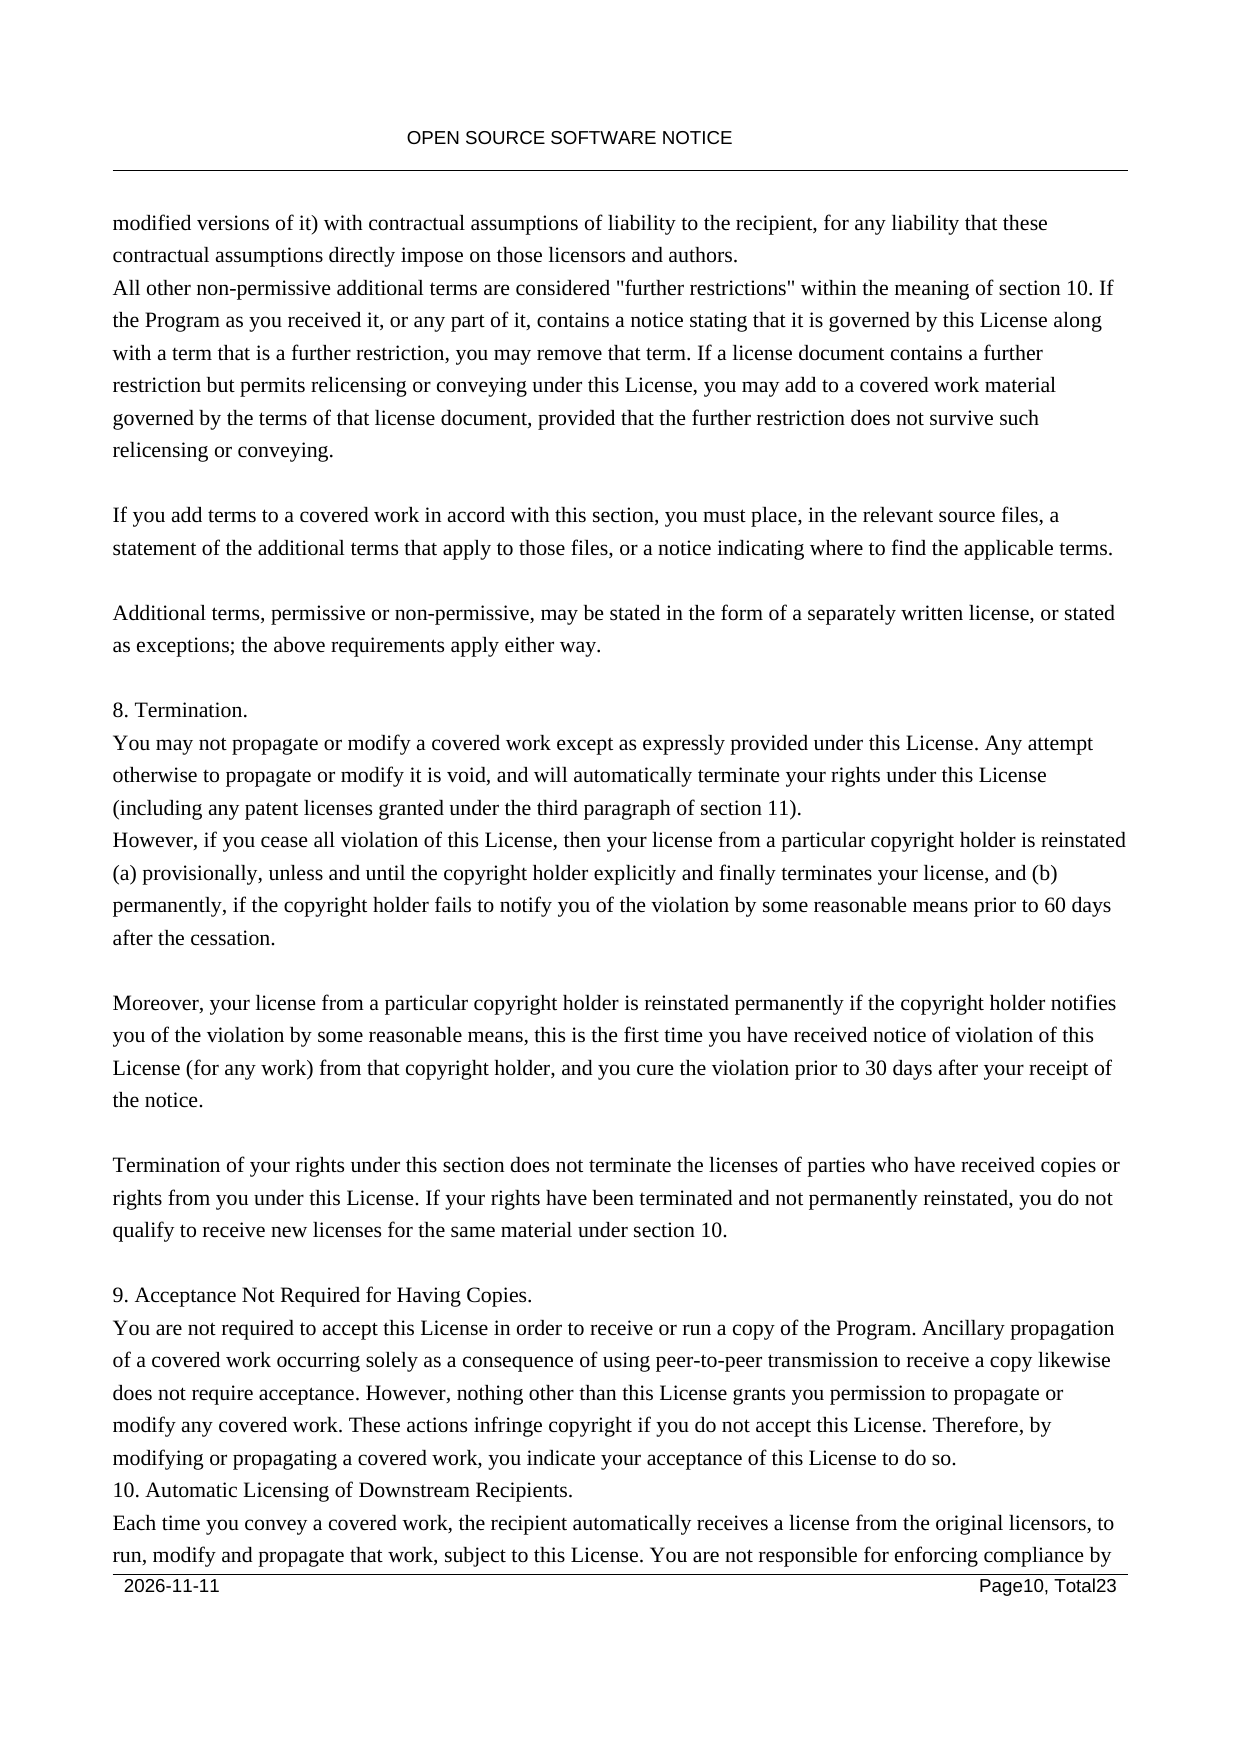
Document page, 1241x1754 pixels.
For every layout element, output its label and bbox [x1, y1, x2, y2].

text [112, 206, 1128, 1571]
